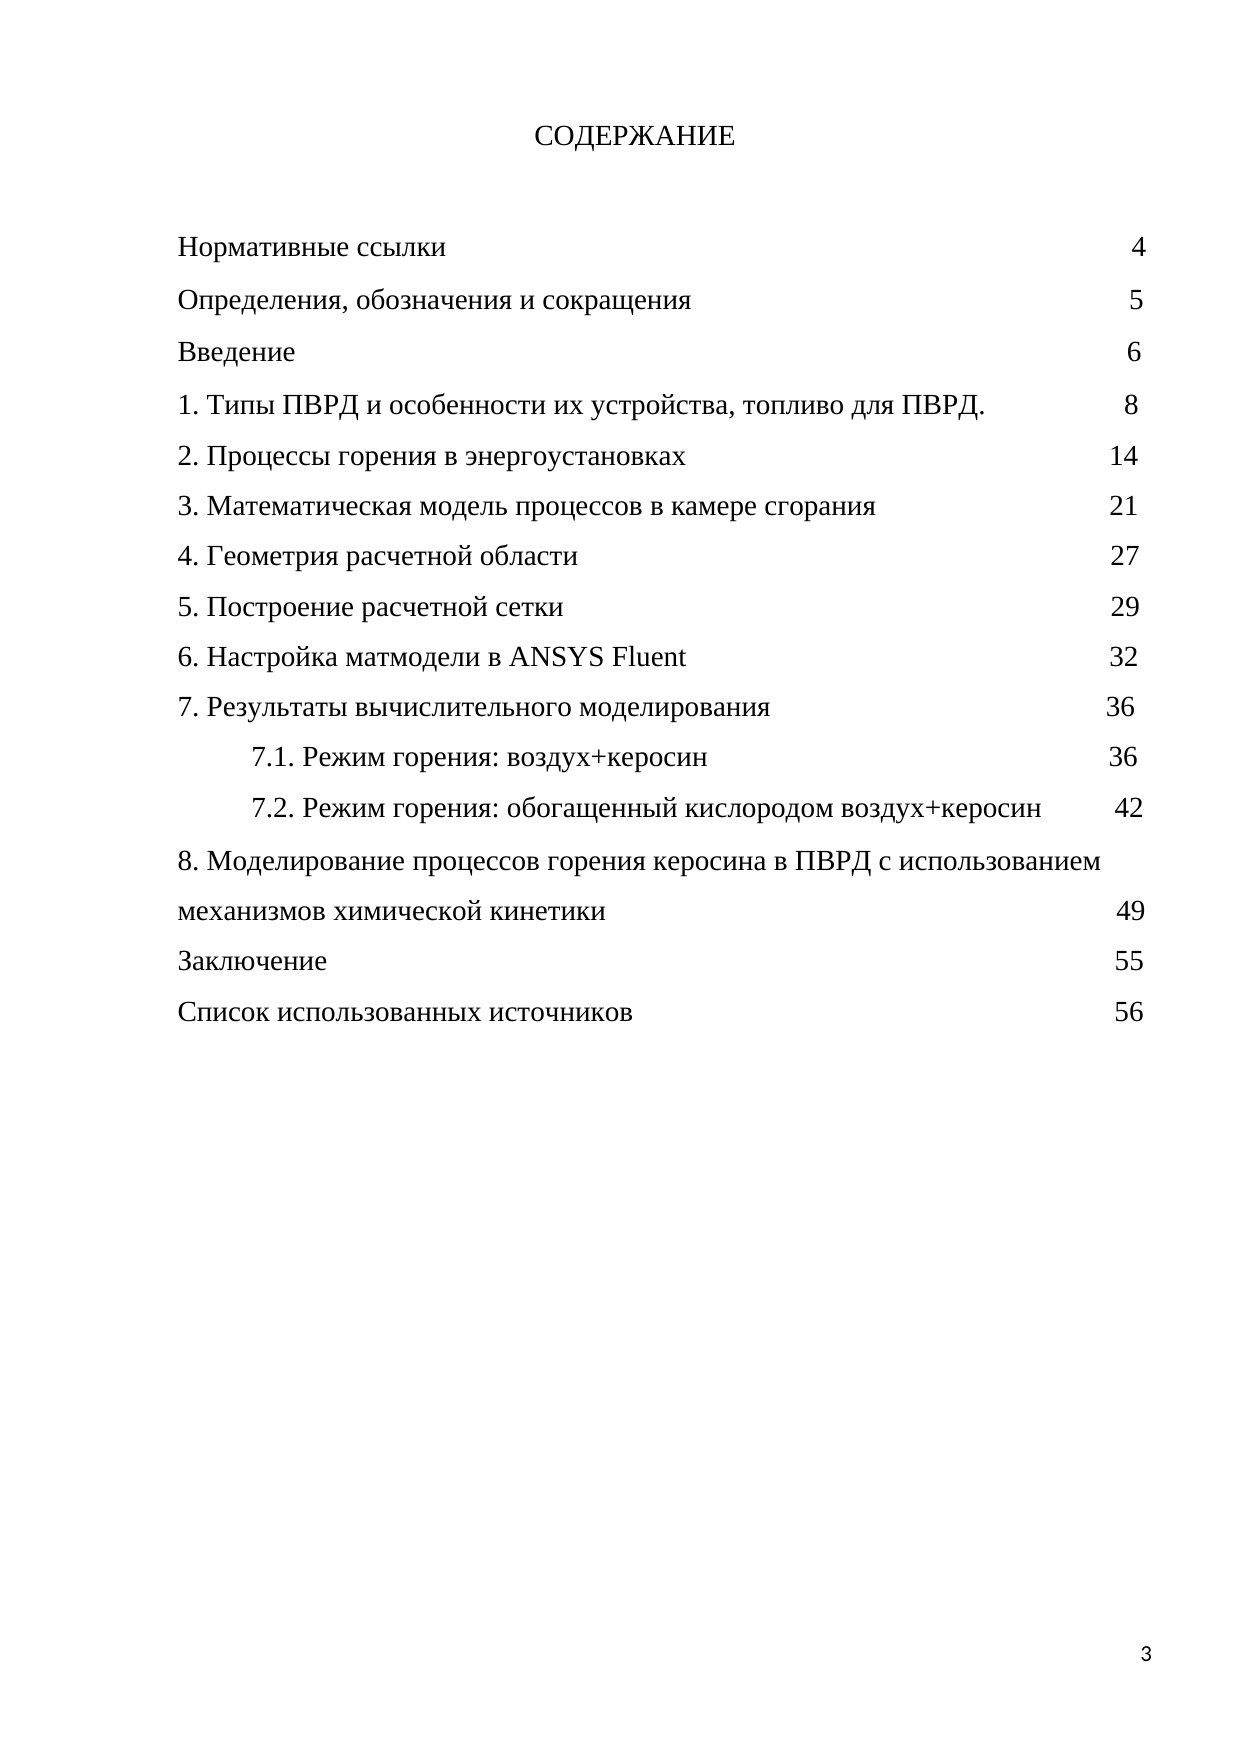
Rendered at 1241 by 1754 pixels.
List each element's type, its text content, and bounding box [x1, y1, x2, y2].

text Нормативные ссылки 4 [177, 229, 1152, 262]
text 7.2. Режим горения: обогащенный кислородом воздух+керосин 42 [177, 790, 1152, 823]
text Список использованных источников 56 [177, 994, 1152, 1027]
text 7.1. Режим горения: воздух+керосин 36 [177, 739, 1152, 773]
text СОДЕРЖАНИЕ [118, 118, 1152, 152]
text 1. Типы ПВРД и особенности их устройства, топливо для ПВРД. 8 [177, 387, 1152, 421]
text 5. Построение расчетной сетки 29 [177, 589, 1152, 622]
text Определения, обозначения и сокращения 5 [177, 282, 1152, 315]
text Введение 6 [177, 334, 1152, 368]
text 6. Настройка матмодели в ANSYS Fluent 32 [177, 639, 1152, 672]
text 7. Результаты вычислительного моделирования 36 [177, 689, 1152, 723]
text Заключение 55 [177, 943, 1152, 977]
text 8. Моделирование процессов горения керосина в ПВРД с использованием механизмов химической кинетики 49 [177, 843, 1152, 927]
text 3. Математическая модель процессов в камере сгорания 21 [177, 488, 1152, 522]
text 2. Процессы горения в энергоустановках 14 [177, 438, 1152, 471]
text 4. Геометрия расчетной области 27 [177, 538, 1152, 572]
